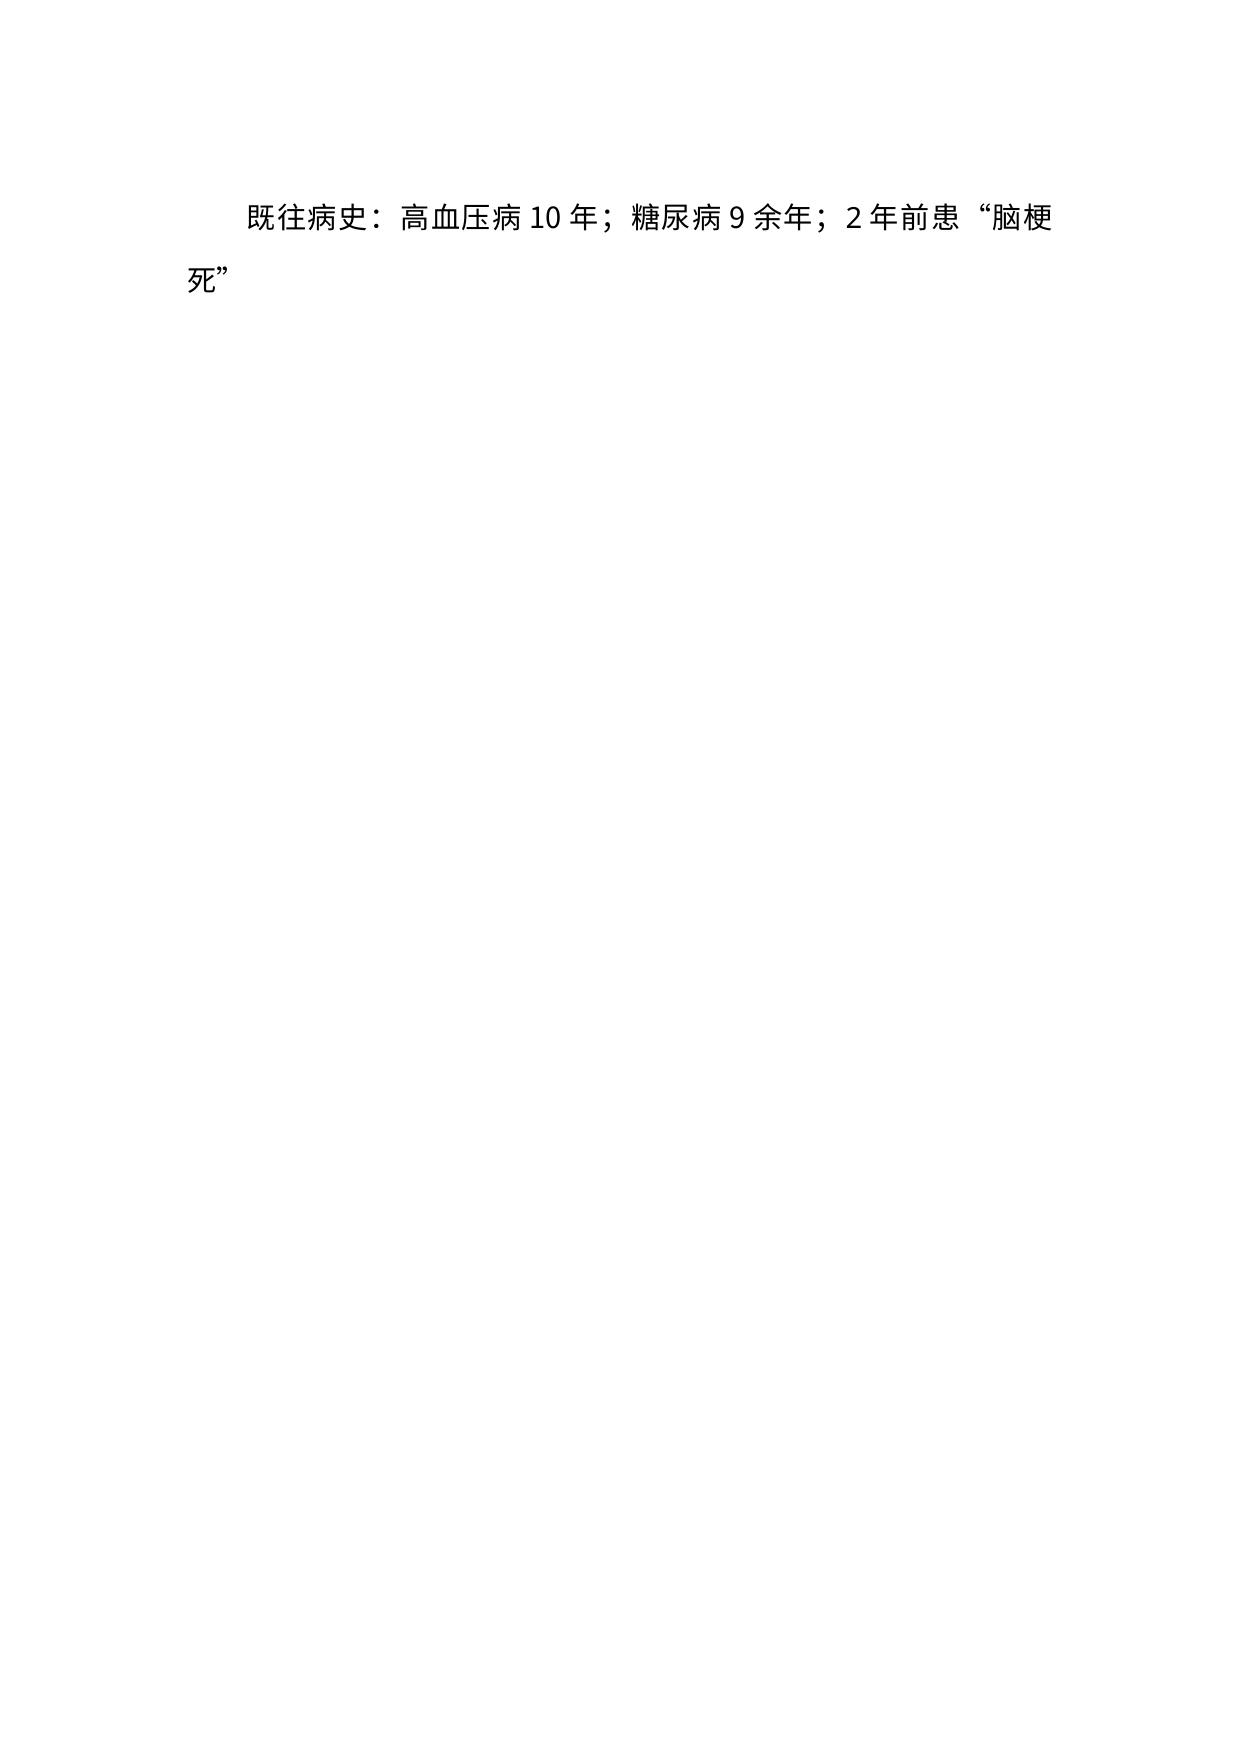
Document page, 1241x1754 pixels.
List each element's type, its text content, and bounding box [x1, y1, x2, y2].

text 既往病史：高血压病10年；糖尿病9余年；2年前患“脑梗死” [187, 194, 1053, 300]
